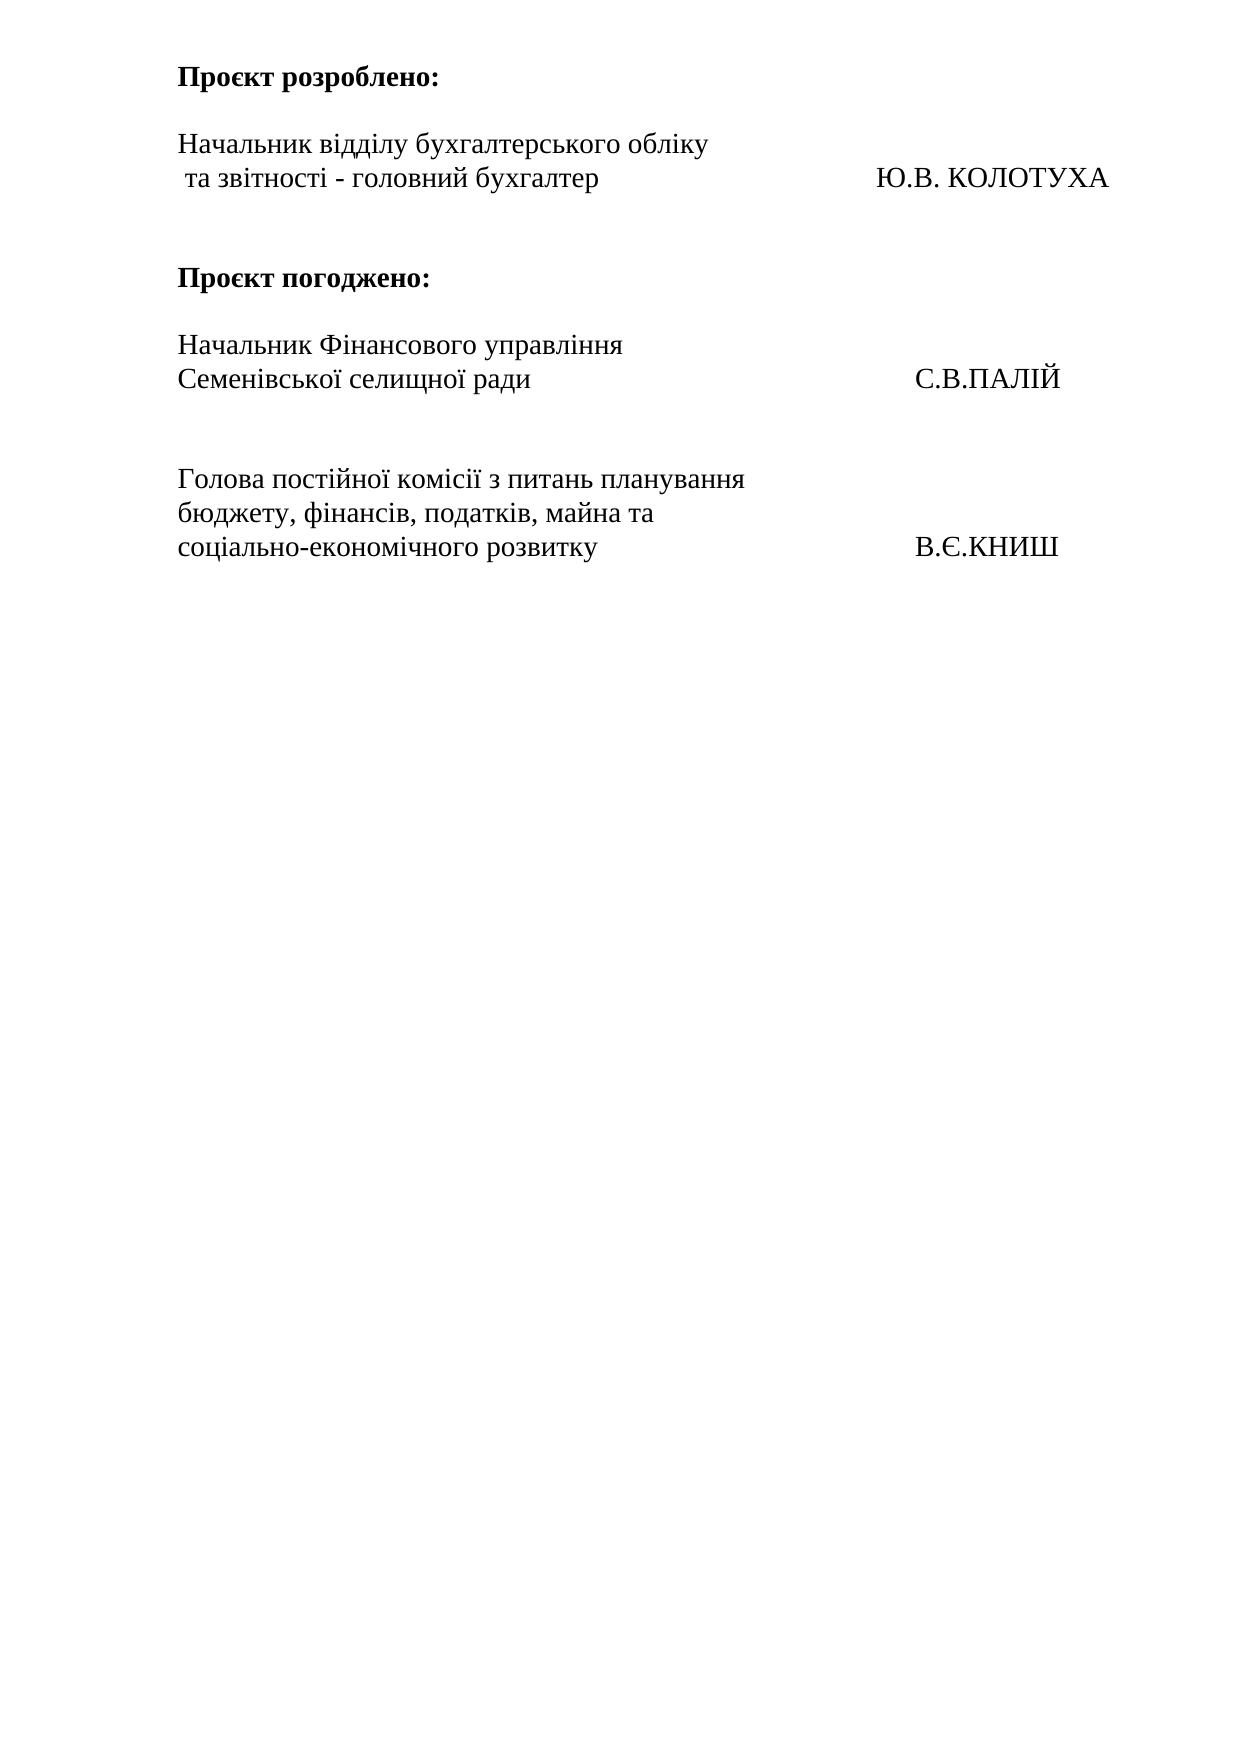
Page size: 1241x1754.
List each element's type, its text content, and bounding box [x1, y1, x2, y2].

text Семенівської селищної ради С.В.ПАЛІЙ [177, 361, 1122, 394]
text та звітності - головний бухгалтер Ю.В. КОЛОТУХА [177, 160, 1122, 227]
text Начальник Фінансового управління [177, 327, 1122, 361]
text бюджету, фінансів, податків, майна та [177, 495, 1122, 529]
text Голова постійної комісії з питань планування [177, 462, 1122, 495]
text Проєкт розроблено: [177, 59, 1122, 93]
text Проєкт погоджено: [177, 260, 1122, 294]
text соціально-економічного розвитку В.Є.КНИШ [177, 529, 1122, 562]
text Начальник відділу бухгалтерського обліку [177, 126, 1122, 160]
